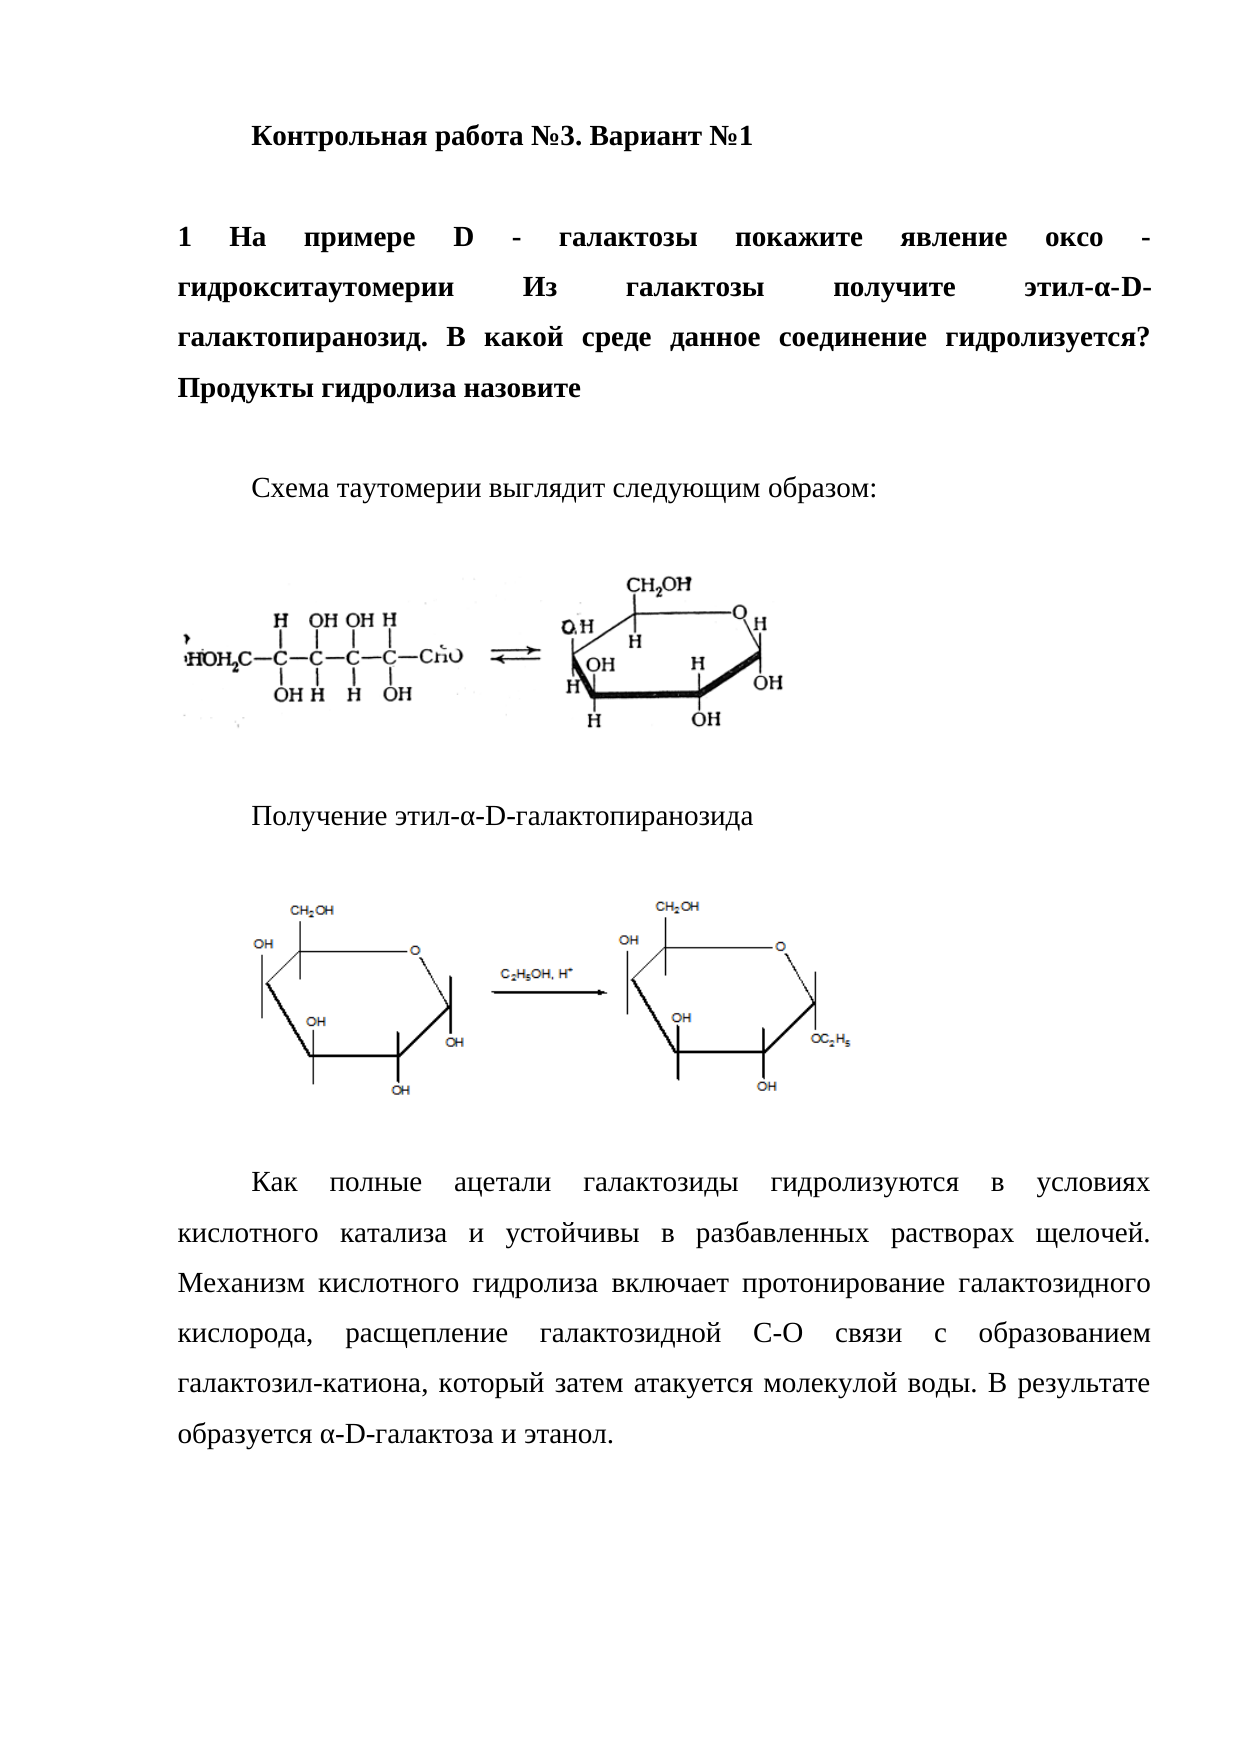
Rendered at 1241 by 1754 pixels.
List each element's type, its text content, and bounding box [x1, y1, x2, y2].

text Схема таутомерии выглядит следующим образом: [177, 470, 1152, 504]
picture [251, 898, 853, 1100]
text Получение этил-α-D-галактопиранозида [177, 798, 1152, 831]
text Как полные ацетали галактозиды гидролизуются в условиях кислотного катализа и устойчивы в разбавленных растворах щелочей. Механизм кислотного гидролиза включает протонирование галактозидного кислорода, расщепление галактозидной С-О связи с образованием галактозил-катиона, который затем атакуется молекулой воды. В результате образуется α-D-галактоза и этанол. [177, 1164, 1152, 1449]
text Контрольная работа №3. Вариант №1 [177, 118, 1152, 152]
text 1 На примере D - галактозы покажите явление оксо - гидрокситаутомерии Из галактозы получите этил-α-D-галактопиранозид. В какой среде данное соединение гидролизуется? Продукты гидролиза назовите [177, 219, 1152, 403]
picture [177, 570, 789, 734]
